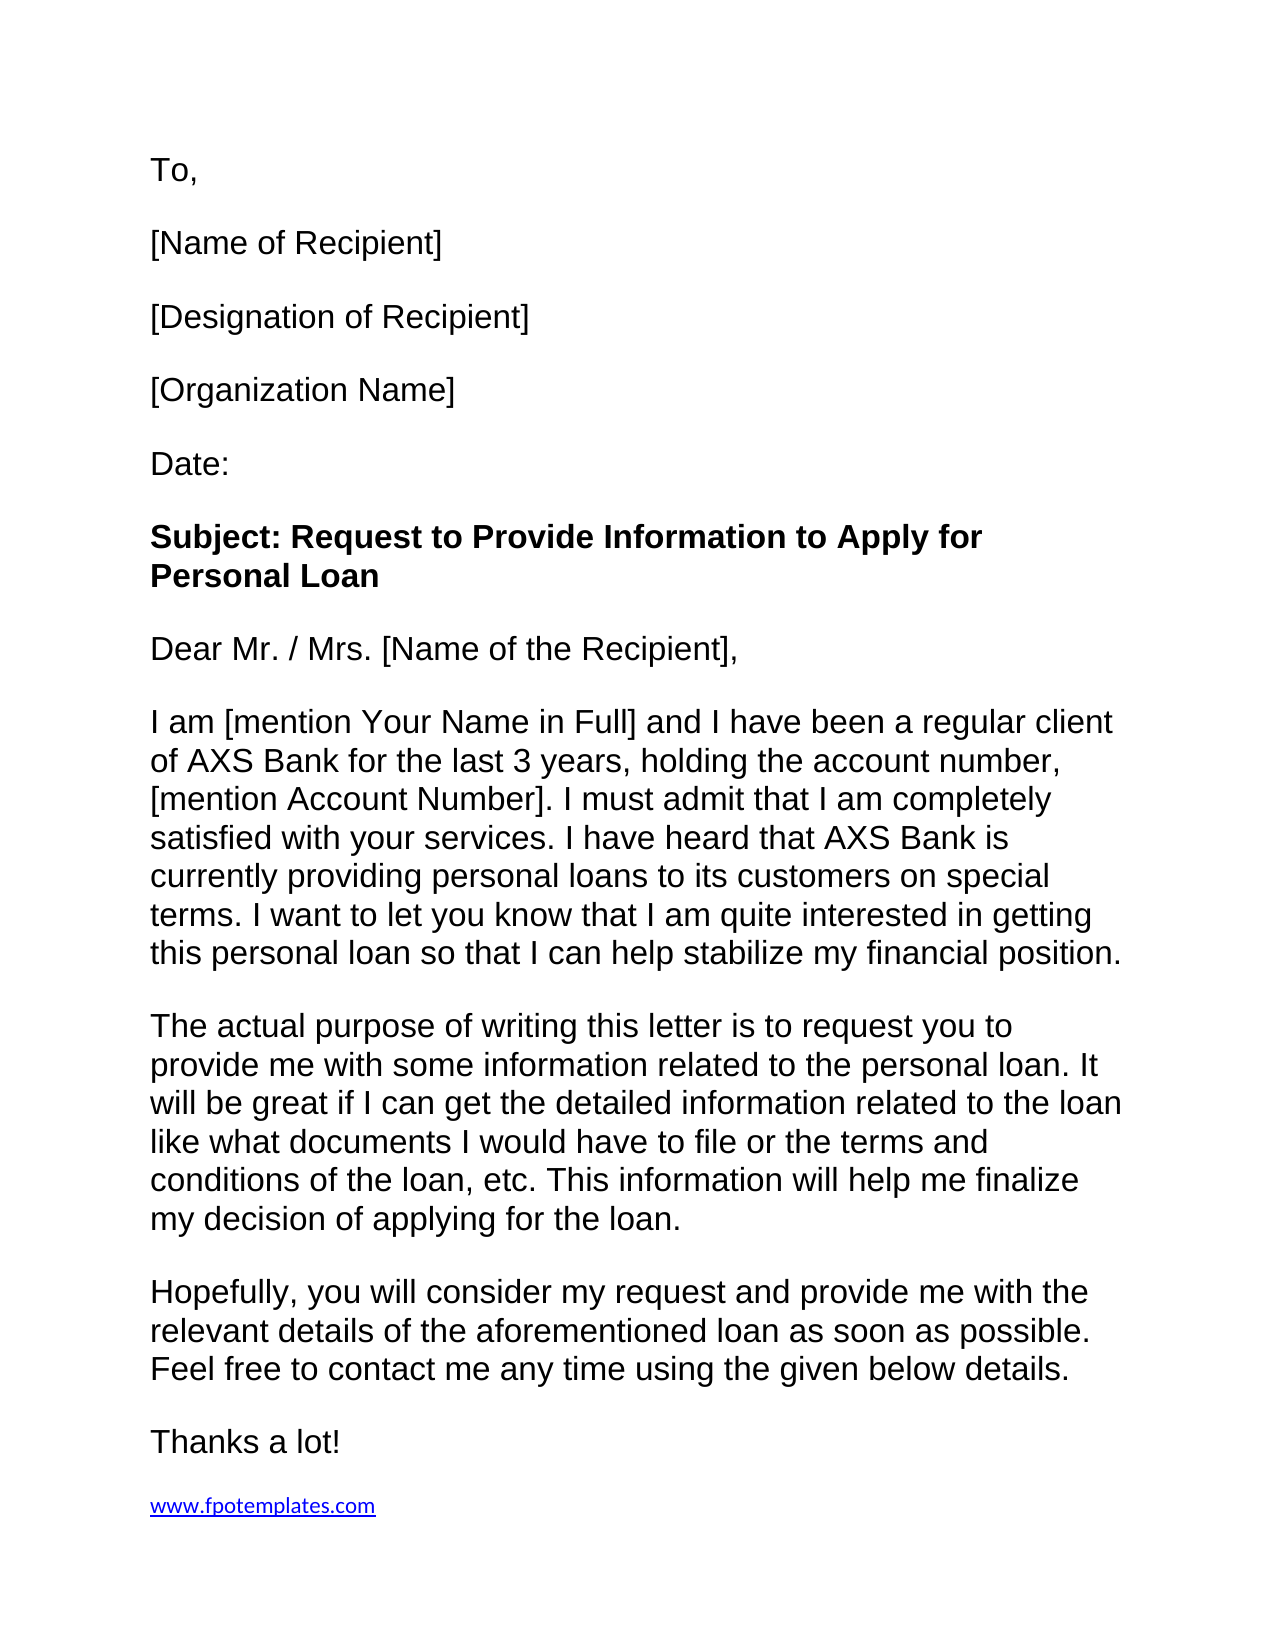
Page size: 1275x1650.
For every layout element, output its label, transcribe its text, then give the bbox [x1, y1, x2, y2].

text Thanks a lot! [150, 1422, 1125, 1461]
text [Name of Recipient] [150, 223, 1125, 262]
text The actual purpose of writing this letter is to request you to provide me with some information related to the personal loan. It will be great if I can get the detailed information related to the loan like what documents I would have to file or the terms and conditions of the loan, etc. This information will help me finalize my decision of applying for the loan. [150, 1007, 1125, 1237]
text I am [mention Your Name in Full] and I have been a regular client of AXS Bank for the last 3 years, holding the account number, [mention Account Number]. I must admit that I am completely satisfied with your services. I have heard that AXS Bank is currently providing personal loans to its customers on special terms. I want to let you know that I am quite interested in getting this personal loan so that I can help stabilize my financial position. [150, 702, 1125, 972]
text [Organization Name] [150, 370, 1125, 409]
text Dear Mr. / Mrs. [Name of the Recipient], [150, 629, 1125, 667]
text Date: [150, 444, 1125, 482]
text [Designation of Recipient] [150, 297, 1125, 335]
text Subject: Request to Provide Information to Apply for Personal Loan [150, 517, 1125, 594]
text To, [150, 150, 1125, 188]
text Hopefully, you will consider my request and provide me with the relevant details of the aforementioned loan as soon as possible. Feel free to contact me any time using the given below details. [150, 1272, 1125, 1387]
